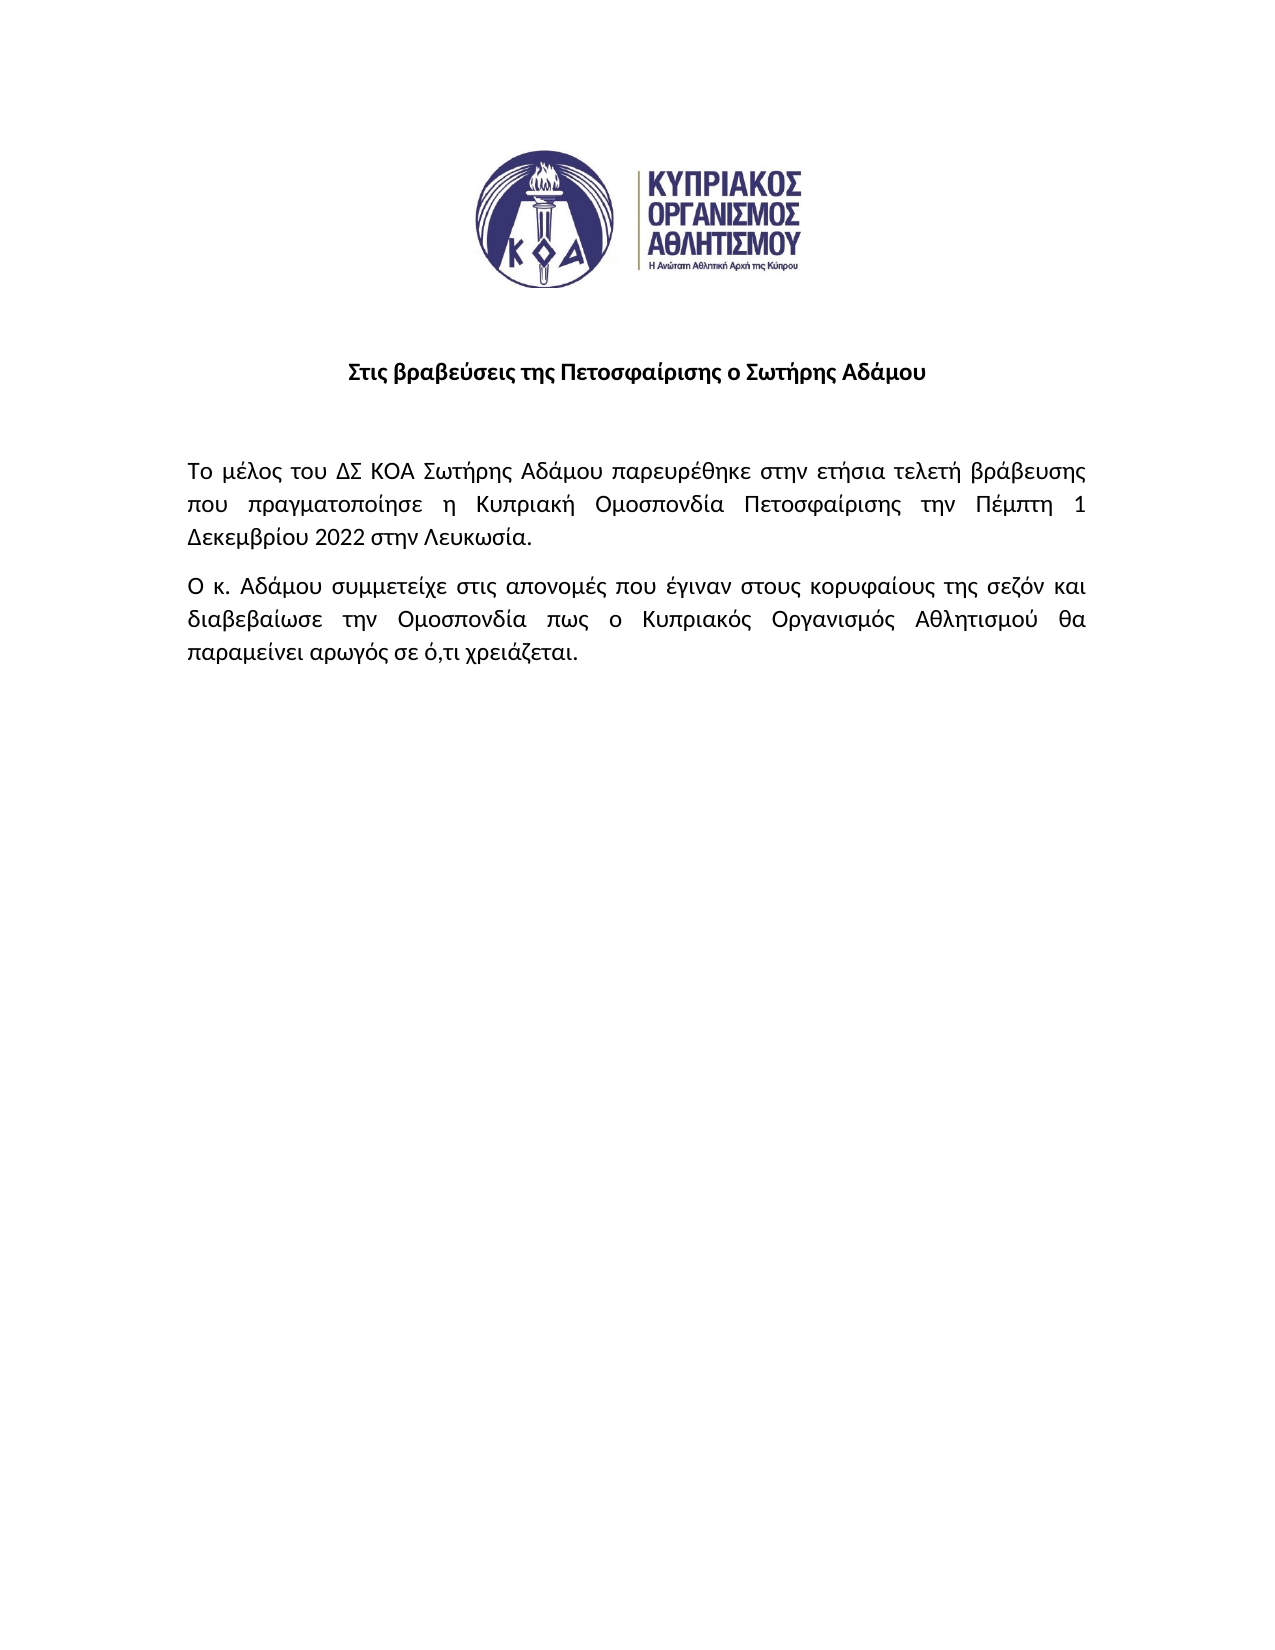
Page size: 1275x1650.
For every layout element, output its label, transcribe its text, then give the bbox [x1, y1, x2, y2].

text Το μέλος του ΔΣ ΚΟΑ Σωτήρης Αδάμου παρευρέθηκε στην ετήσια τελετή βράβευσης που πραγματοποίησε η Κυπριακή Ομοσπονδία Πετοσφαίρισης την Πέμπτη 1 Δεκεμβρίου 2022 στην Λευκωσία. [187, 455, 1087, 551]
picture [473, 150, 802, 288]
text Ο κ. Αδάμου συμμετείχε στις απονομές που έγιναν στους κορυφαίους της σεζόν και διαβεβαίωσε την Ομοσπονδία πως ο Κυπριακός Οργανισμός Αθλητισμού θα παραμείνει αρωγός σε ό,τι χρειάζεται. [187, 570, 1087, 667]
text Στις βραβεύσεις της Πετοσφαίρισης ο Σωτήρης Αδάμου [187, 356, 1087, 386]
